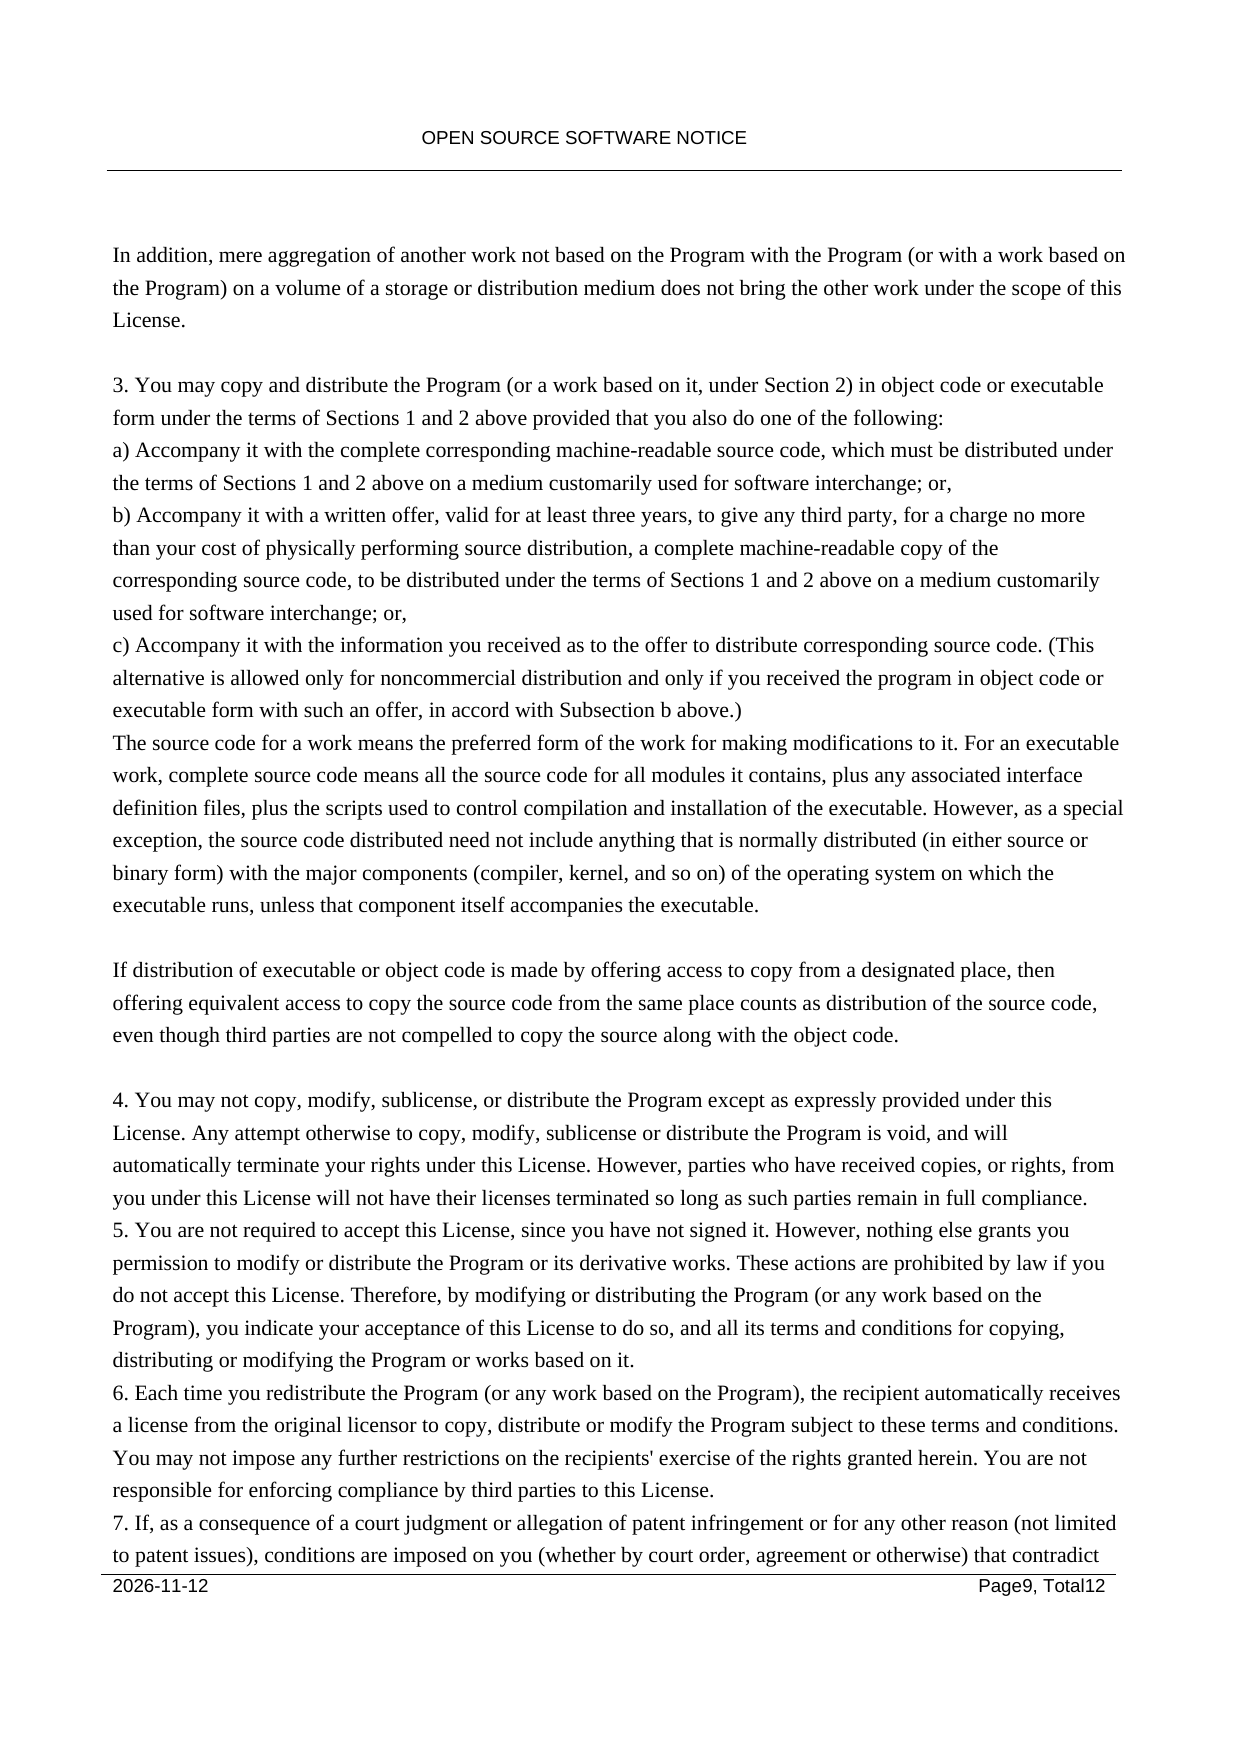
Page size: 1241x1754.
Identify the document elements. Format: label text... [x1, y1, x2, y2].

text c) Accompany it with the information you received as to the offer to distribute corresponding source code. (This alternative is allowed only for noncommercial distribution and only if you received the program in object code or executable form with such an offer, in accord with Subsection b above.) [112, 629, 1128, 726]
text a) Accompany it with the complete corresponding machine-readable source code, which must be distributed under the terms of Sections 1 and 2 above on a medium customarily used for software interchange; or, [112, 434, 1128, 499]
text The source code for a work means the preferred form of the work for making modifications to it. For an executable work, complete source code means all the source code for all modules it contains, plus any associated interface definition files, plus the scripts used to control compilation and installation of the executable. However, as a special exception, the source code distributed need not include anything that is normally distributed (in either source or binary form) with the major components (compiler, kernel, and so on) of the operating system on which the executable runs, unless that component itself accompanies the executable. [112, 726, 1128, 921]
text 4. You may not copy, modify, sublicense, or distribute the Program except as expressly provided under this License. Any attempt otherwise to copy, modify, sublicense or distribute the Program is void, and will automatically terminate your rights under this License. However, parties who have received copies, or rights, from you under this License will not have their licenses terminated so long as such parties remain in full compliance. [112, 1084, 1128, 1214]
text In addition, mere aggregation of another work not based on the Program with the Program (or with a work based on the Program) on a volume of a storage or distribution medium does not bring the other work under the scope of this License. [112, 239, 1128, 336]
text 6. Each time you redistribute the Program (or any work based on the Program), the recipient automatically receives a license from the original licensor to copy, distribute or modify the Program subject to these terms and conditions. You may not impose any further restrictions on the recipients' exercise of the rights granted herein. You are not responsible for enforcing compliance by third parties to this License. [112, 1376, 1128, 1506]
text b) Accompany it with a written offer, valid for at least three years, to give any third party, for a charge no more than your cost of physically performing source distribution, a complete machine-readable copy of the corresponding source code, to be distributed under the terms of Sections 1 and 2 above on a medium customarily used for software interchange; or, [112, 499, 1128, 629]
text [112, 1506, 1128, 1571]
text 3. You may copy and distribute the Program (or a work based on it, under Section 2) in object code or executable form under the terms of Sections 1 and 2 above provided that you also do one of the following: [112, 369, 1128, 434]
text If distribution of executable or object code is made by offering access to copy from a designated place, then offering equivalent access to copy the source code from the same place counts as distribution of the source code, even though third parties are not compelled to copy the source along with the object code. [112, 954, 1128, 1051]
text 5. You are not required to accept this License, since you have not signed it. However, nothing else grants you permission to modify or distribute the Program or its derivative works. These actions are prohibited by law if you do not accept this License. Therefore, by modifying or distributing the Program (or any work based on the Program), you indicate your acceptance of this License to do so, and all its terms and conditions for copying, distributing or modifying the Program or works based on it. [112, 1214, 1128, 1376]
